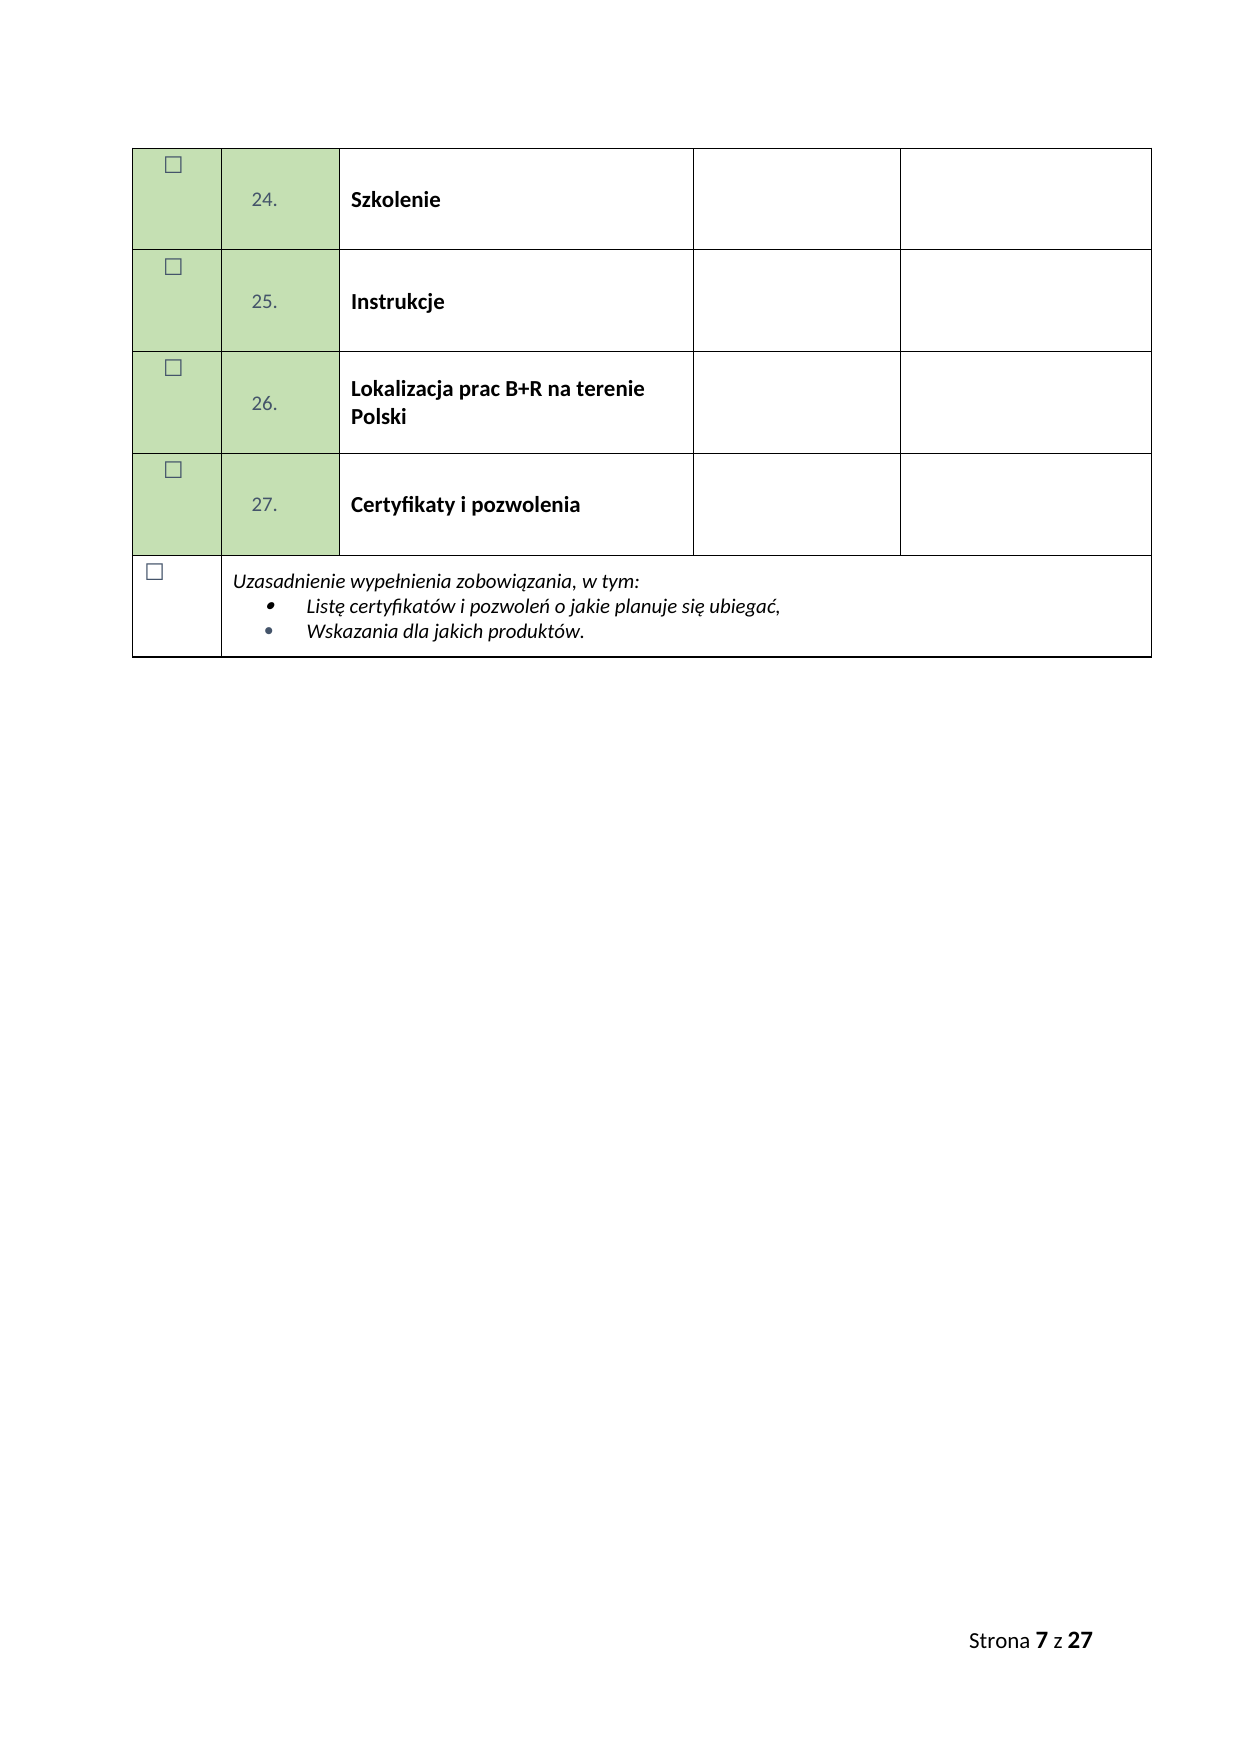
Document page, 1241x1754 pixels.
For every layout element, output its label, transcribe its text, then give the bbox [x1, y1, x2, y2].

table_cell [222, 454, 339, 555]
table_cell Uzasadnienie wypełnienia zobowiązania, w tym: Listę certyfikatów i pozwoleń o jakie planuje się ubiegać, Wskazania dla jakich produktów. [222, 556, 1151, 656]
table_cell Szkolenie [340, 149, 693, 249]
table_cell [222, 250, 339, 351]
table_cell [222, 352, 339, 453]
table_cell [694, 149, 900, 249]
table_cell [694, 352, 900, 453]
table_cell [901, 454, 1151, 555]
table_cell Certyfikaty i pozwolenia [340, 454, 693, 555]
table_cell [901, 250, 1151, 351]
table_cell [901, 149, 1151, 249]
table_cell [901, 352, 1151, 453]
table_cell Instrukcje [340, 250, 693, 351]
table_cell [694, 454, 900, 555]
table_cell [694, 250, 900, 351]
table_cell [222, 149, 339, 249]
table_cell Lokalizacja prac B+R na terenie Polski [340, 352, 693, 453]
